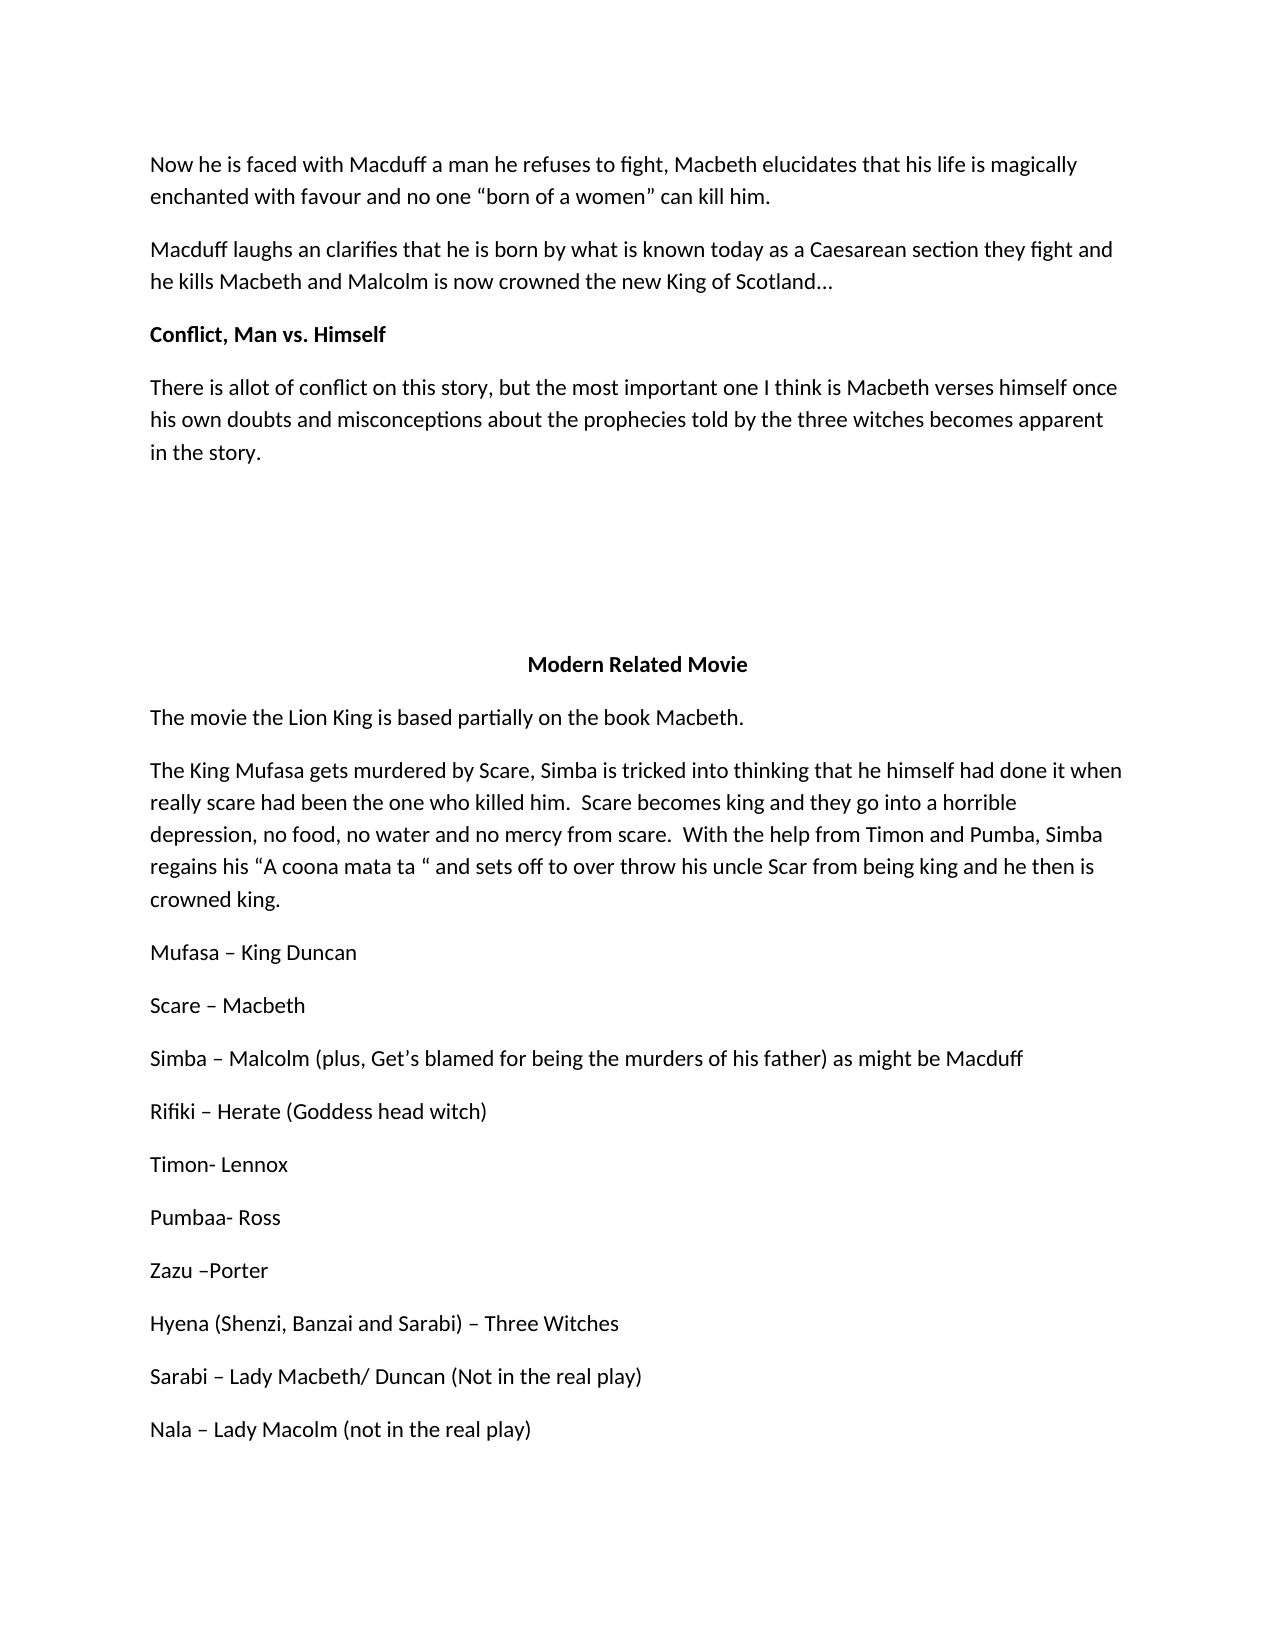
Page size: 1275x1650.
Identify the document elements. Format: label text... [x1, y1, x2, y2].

text Scare – Macbeth [150, 991, 1125, 1019]
text The movie the Lion King is based partially on the book Macbeth. [150, 703, 1125, 731]
text Modern Related Movie [150, 650, 1125, 678]
text Timon- Lennox [150, 1150, 1125, 1178]
text Rifiki – Herate (Goddess head witch) [150, 1097, 1125, 1125]
text Zazu –Porter [150, 1256, 1125, 1284]
text Sarabi – Lady Macbeth/ Duncan (Not in the real play) [150, 1362, 1125, 1390]
text Conflict, Man vs. Himself [150, 320, 1125, 348]
text There is allot of conflict on this story, but the most important one I think is Macbeth verses himself once his own doubts and misconceptions about the prophecies told by the three witches becomes apparent in the story. [150, 373, 1125, 466]
text Macduff laughs an clarifies that he is born by what is known today as a Caesarean section they fight and he kills Macbeth and Malcolm is now crowned the new King of Scotland... [150, 235, 1125, 295]
text Nala – Lady Macolm (not in the real play) [150, 1415, 1125, 1443]
text Hyena (Shenzi, Banzai and Sarabi) – Three Witches [150, 1309, 1125, 1337]
text Mufasa – King Duncan [150, 938, 1125, 966]
text Pumbaa- Ross [150, 1203, 1125, 1231]
text Now he is faced with Macduff a man he refuses to fight, Macbeth elucidates that his life is magically enchanted with favour and no one “born of a women” can kill him. [150, 150, 1125, 210]
text The King Mufasa gets murdered by Scare, Simba is tricked into thinking that he himself had done it when really scare had been the one who killed him. Scare becomes king and they go into a horrible depression, no food, no water and no mercy from scare. With the help from Timon and Pumba, Simba regains his “A coona mata ta “ and sets off to over throw his uncle Scar from being king and he then is crowned king. [150, 756, 1125, 913]
text Simba – Malcolm (plus, Get’s blamed for being the murders of his father) as might be Macduff [150, 1044, 1125, 1072]
